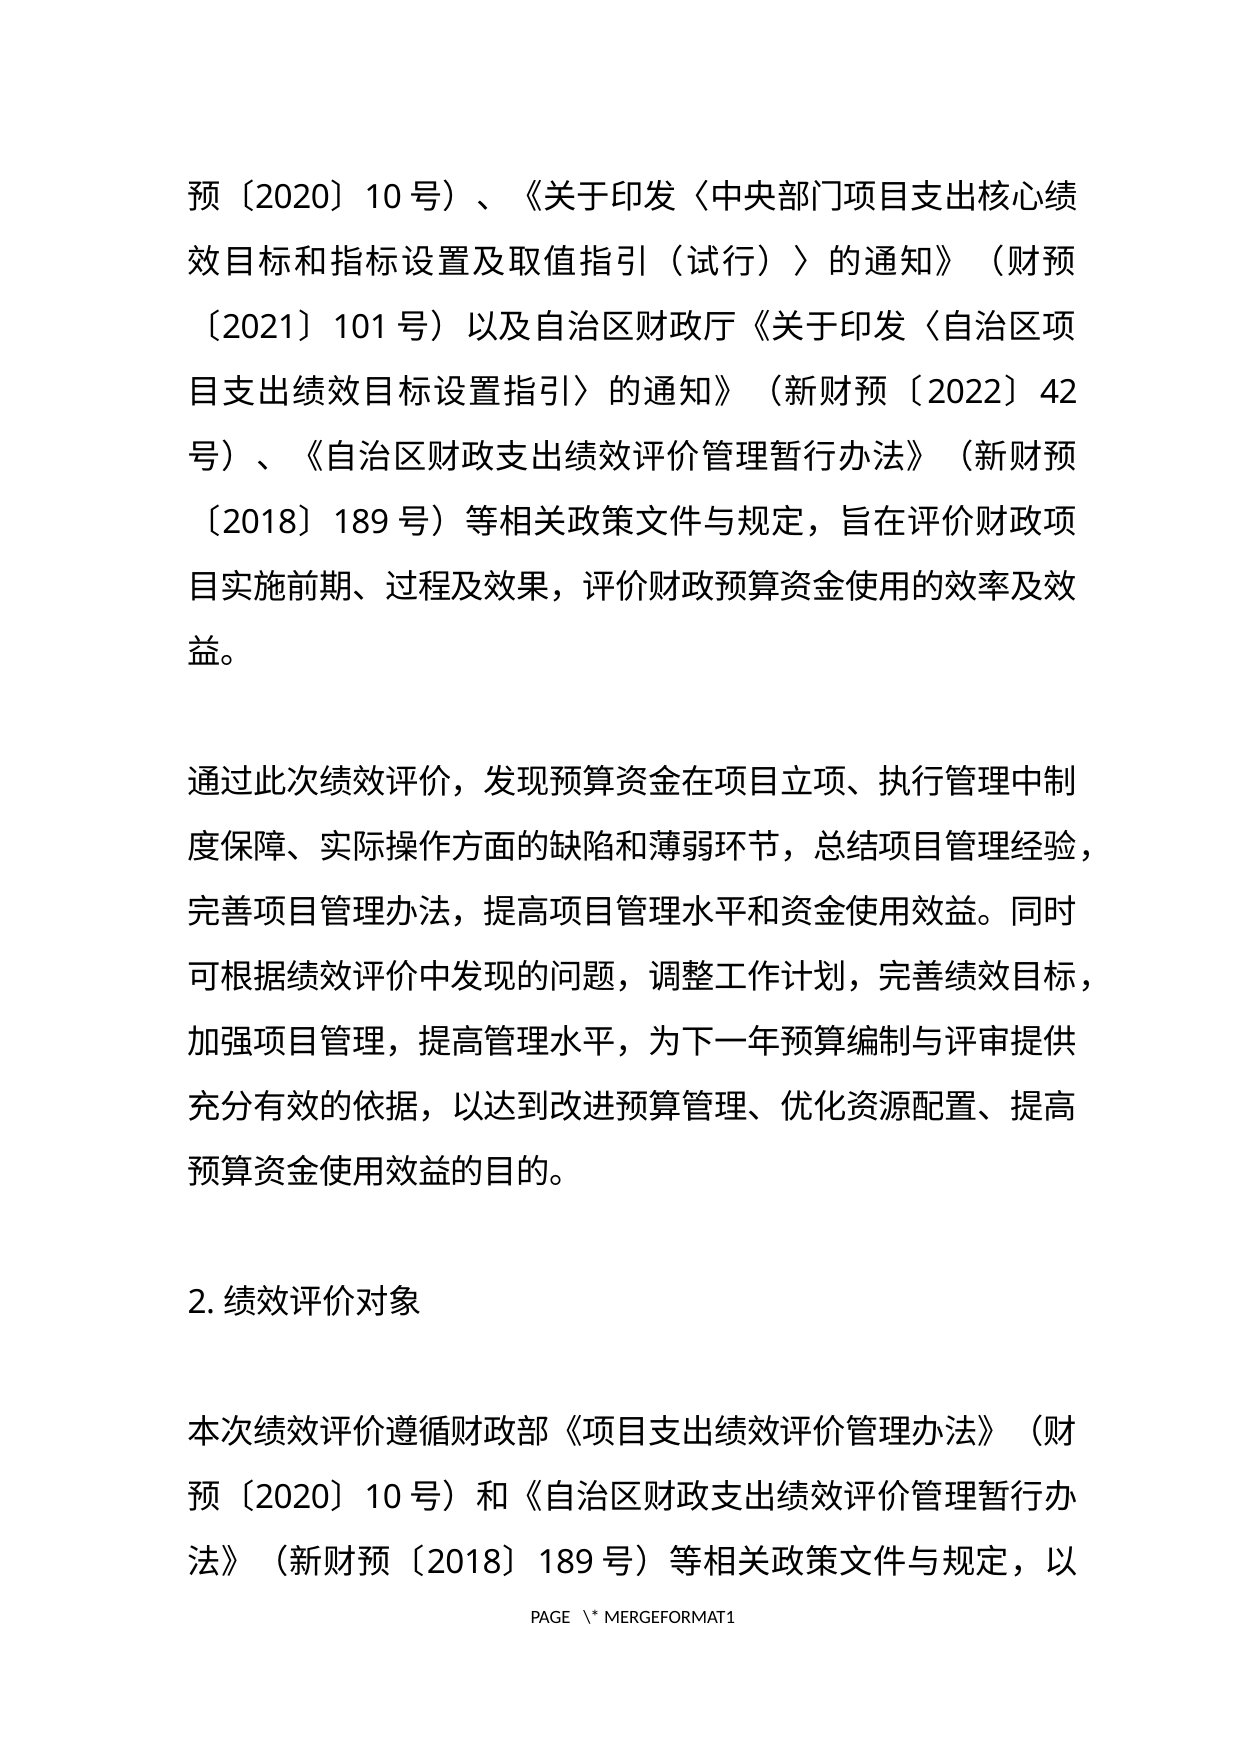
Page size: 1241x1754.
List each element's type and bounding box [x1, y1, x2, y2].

text [187, 162, 1078, 1592]
